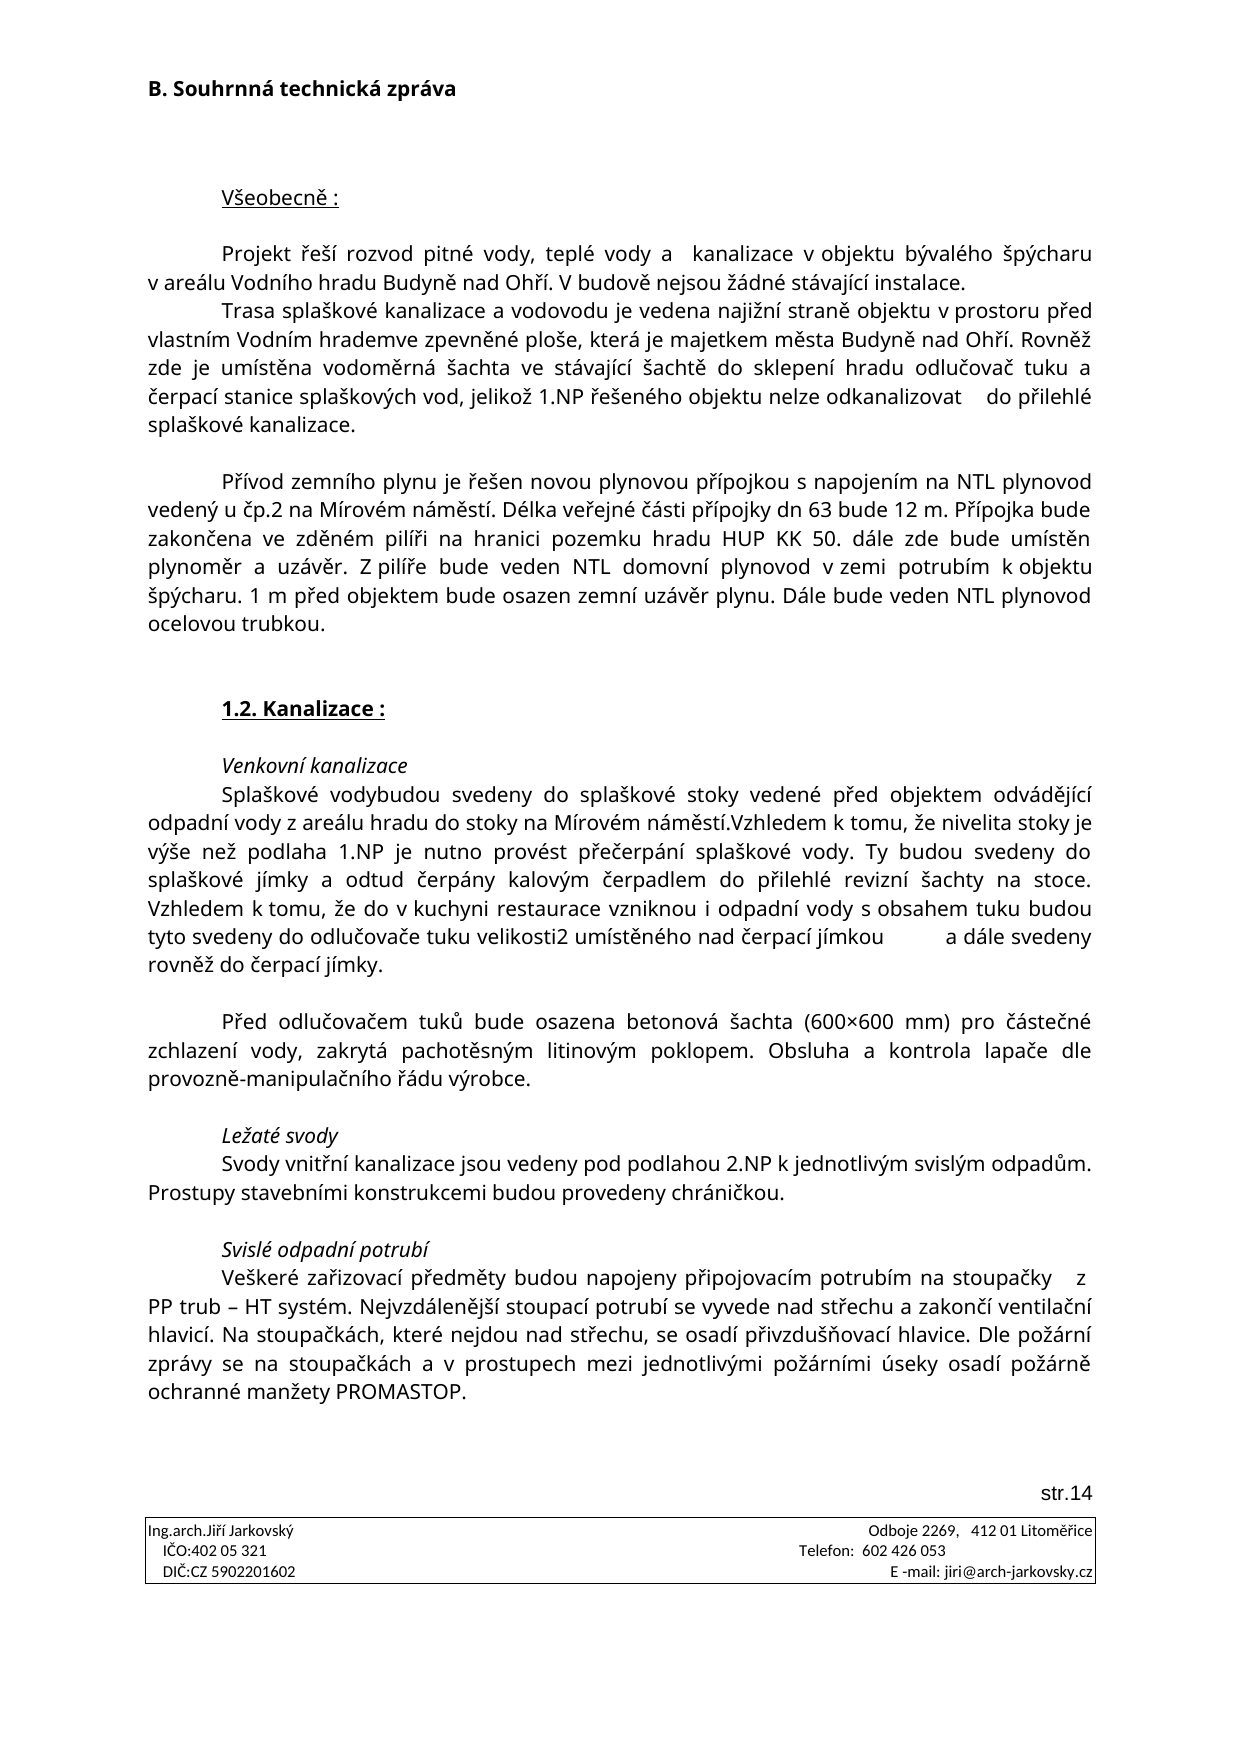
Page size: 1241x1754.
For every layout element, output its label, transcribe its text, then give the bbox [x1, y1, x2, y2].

text Projekt řeší rozvod pitné vody, teplé vody a kanalizace v objektu bývalého špýcharu v areálu Vodního hradu Budyně nad Ohří. V budově nejsou žádné stávající instalace. [148, 239, 1093, 296]
text Venkovní kanalizace [148, 751, 1093, 780]
text Před odlučovačem tuků bude osazena betonová šachta (600×600 mm) pro částečné zchlazení vody, zakrytá pachotěsným litinovým poklopem. Obsluha a kontrola lapače dle provozně-manipulačního řádu výrobce. [148, 1007, 1093, 1093]
text 1.2. Kanalizace : [148, 694, 1093, 723]
text Přívod zemního plynu je řešen novou plynovou přípojkou s napojením na NTL plynovod vedený u čp.2 na Mírovém náměstí. Délka veřejné části přípojky dn 63 bude 12 m. Přípojka bude zakončena ve zděném pilíři na hranici pozemku hradu HUP KK 50. dále zde bude umístěn plynoměr a uzávěr. Z pilíře bude veden NTL domovní plynovod v zemi potrubím k objektu špýcharu. 1 m před objektem bude osazen zemní uzávěr plynu. Dále bude veden NTL plynovod ocelovou trubkou. [148, 467, 1093, 638]
text Trasa splaškové kanalizace a vodovodu je vedena najižní straně objektu v prostoru před vlastním Vodním hrademve zpevněné ploše, která je majetkem města Budyně nad Ohří. Rovněž zde je umístěna vodoměrná šachta ve stávající šachtě do sklepení hradu odlučovač tuku a čerpací stanice splaškových vod, jelikož 1.NP řešeného objektu nelze odkanalizovat do přilehlé splaškové kanalizace. [148, 296, 1093, 439]
text Svody vnitřní kanalizace jsou vedeny pod podlahou 2.NP k jednotlivým svislým odpadům. Prostupy stavebními konstrukcemi budou provedeny chráničkou. [148, 1149, 1093, 1206]
text Svislé odpadní potrubí [148, 1235, 1093, 1263]
text Všeobecně : [148, 183, 1093, 211]
text Ležaté svody [148, 1121, 1093, 1149]
text Splaškové vodybudou svedeny do splaškové stoky vedené před objektem odvádějící odpadní vody z areálu hradu do stoky na Mírovém náměstí.Vzhledem k tomu, že nivelita stoky je výše než podlaha 1.NP je nutno provést přečerpání splaškové vody. Ty budou svedeny do splaškové jímky a odtud čerpány kalovým čerpadlem do přilehlé revizní šachty na stoce. Vzhledem k tomu, že do v kuchyni restaurace vzniknou i odpadní vody s obsahem tuku budou tyto svedeny do odlučovače tuku velikosti2 umístěného nad čerpací jímkou a dále svedeny rovněž do čerpací jímky. [148, 780, 1093, 979]
text Veškeré zařizovací předměty budou napojeny připojovacím potrubím na stoupačky z PP trub – HT systém. Nejvzdálenější stoupací potrubí se vyvede nad střechu a zakončí ventilační hlavicí. Na stoupačkách, které nejdou nad střechu, se osadí přivzdušňovací hlavice. Dle požární zprávy se na stoupačkách a v prostupech mezi jednotlivými požárními úseky osadí požárně ochranné manžety PROMASTOP. [148, 1263, 1093, 1406]
